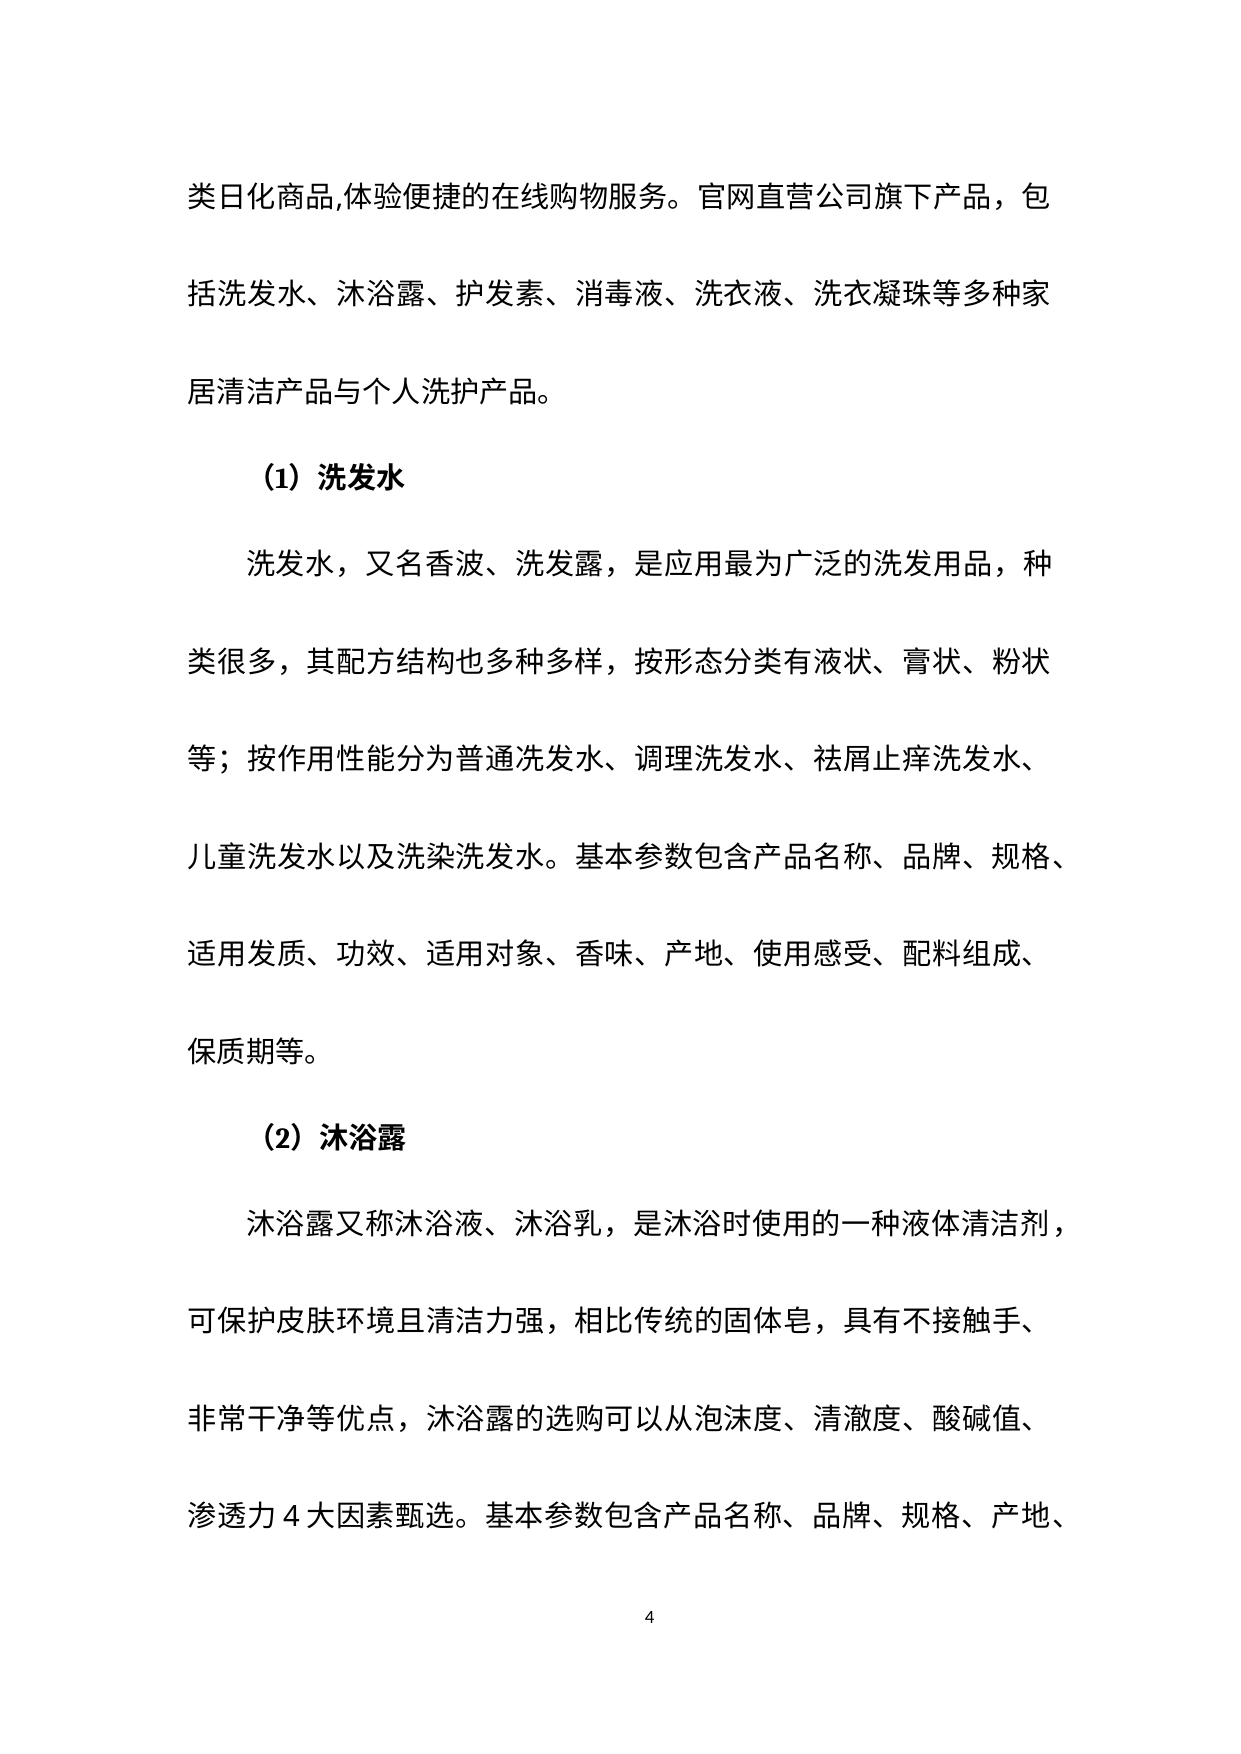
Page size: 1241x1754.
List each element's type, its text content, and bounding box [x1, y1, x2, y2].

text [187, 1189, 1053, 1547]
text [187, 162, 1053, 422]
subtitle （1）洗发水 [187, 443, 1053, 508]
text 洗发水，又名香波、洗发露，是应用最为广泛的洗发用品，种类很多，其配方结构也多种多样，按形态分类有液状、膏状、粉状等；按作用性能分为普通冼发水、调理洗发水、祛屑止痒洗发水、儿童洗发水以及洗染洗发水。基本参数包含产品名称、品牌、规格、适用发质、功效、适用对象、香味、产地、使用感受、配料组成、保质期等。 [187, 529, 1053, 1082]
subtitle （2）沐浴露 [187, 1103, 1053, 1168]
